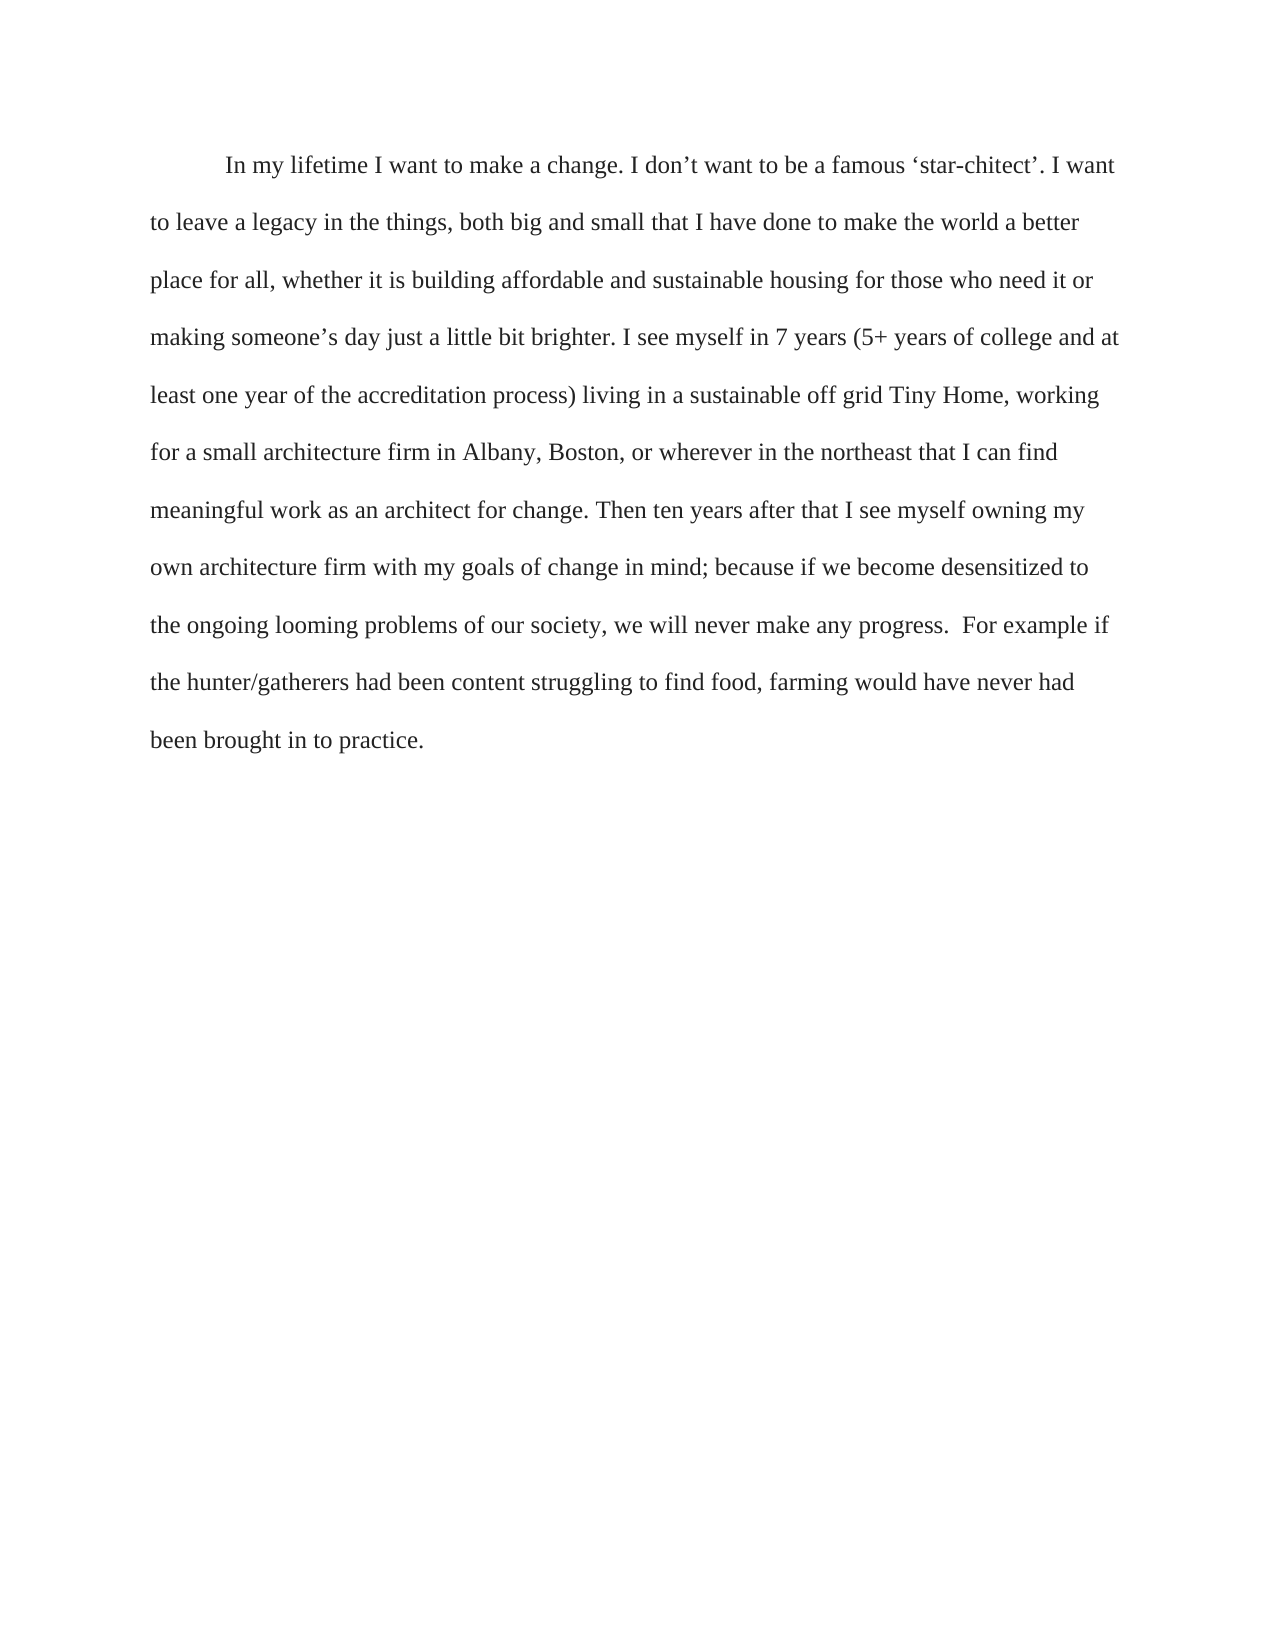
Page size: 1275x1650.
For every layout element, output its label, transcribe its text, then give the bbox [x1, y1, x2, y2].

text In my lifetime I want to make a change. I don’t want to be a famous ‘star-chitect’. I want to leave a legacy in the things, both big and small that I have done to make the world a better place for all, whether it is building affordable and sustainable housing for those who need it or making someone’s day just a little bit brighter. I see myself in 7 years (5+ years of college and at least one year of the accreditation process) living in a sustainable off grid Tiny Home, working for a small architecture firm in Albany, Boston, or wherever in the northeast that I can find meaningful work as an architect for change. Then ten years after that I see myself owning my own architecture firm with my goals of change in mind; because if we become desensitized to the ongoing looming problems of our society, we will never make any progress. For example if the hunter/gatherers had been content struggling to find food, farming would have never had been brought in to practice. [150, 150, 1125, 754]
